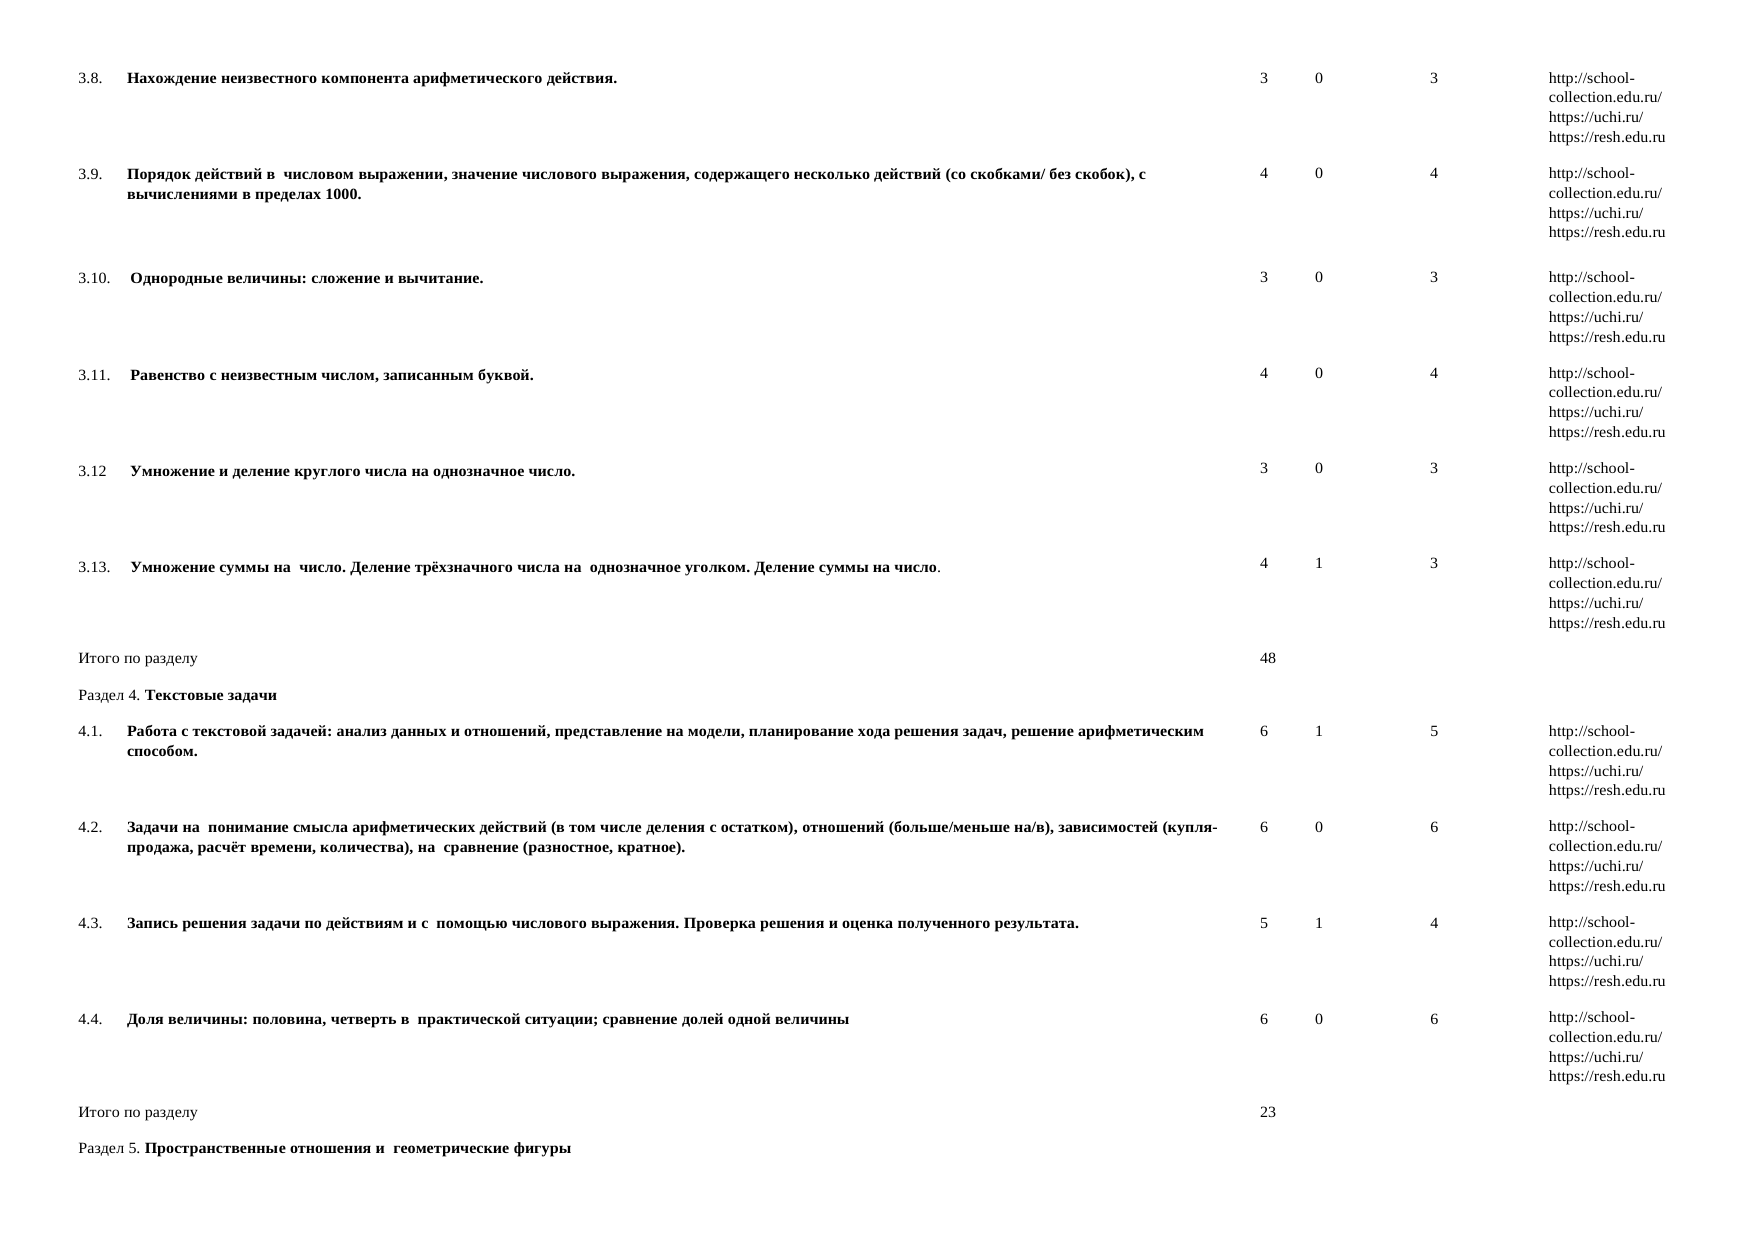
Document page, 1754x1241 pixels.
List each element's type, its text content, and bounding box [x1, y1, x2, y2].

text http://school-collection.edu.ru/ https://uchi.ru/ https://resh.edu.ru [1549, 913, 1670, 990]
text Раздел 4. Текстовые задачи [78, 686, 1668, 703]
text http://school-collection.edu.ru/ https://uchi.ru/ https://resh.edu.ru [1549, 1008, 1670, 1085]
text 4.1. Работа с текстовой задачей: анализ данных и отношений, представление на модели, планирование хода решения задач, решение арифметическим 6 1 5 способом. [78, 722, 1442, 759]
text 3.8. Нахождение неизвестного компонента арифметического действия. [78, 68, 1151, 86]
text 3 0 3 http://school-collection.edu.ru/ https://uchi.ru/ https://resh.edu.ru [1260, 68, 1670, 146]
text 4 0 4 http://school-collection.edu.ru/ https://uchi.ru/ https://resh.edu.ru [1260, 164, 1670, 241]
text 3.9. Порядок действий в числовом выражении, значение числового выражения, содержащего несколько действий (со скобками/ без скобок), с вычислениями в пределах 1000. [78, 165, 1153, 202]
text 3.10. Однородные величины: сложение и вычитание. [78, 269, 1151, 287]
text http://school-collection.edu.ru/ https://uchi.ru/ https://resh.edu.ru [1549, 722, 1670, 799]
text 3.11. Равенство с неизвестным числом, записанным буквой. [78, 366, 1151, 383]
text 4.3. Запись решения задачи по действиям и с помощью числового выражения. Проверка решения и оценка полученного результата. 5 1 4 [78, 913, 1440, 931]
text 3 0 3 http://school-collection.edu.ru/ https://uchi.ru/ https://resh.edu.ru [1260, 268, 1670, 345]
text 3 0 3 http://school-collection.edu.ru/ https://uchi.ru/ https://resh.edu.ru [1260, 459, 1670, 536]
text 3.12 Умножение и деление круглого числа на однозначное число. [78, 462, 1151, 480]
text http://school-collection.edu.ru/ https://uchi.ru/ https://resh.edu.ru [1549, 817, 1670, 894]
text Раздел 5. Пространственные отношения и геометрические фигуры [78, 1139, 1668, 1157]
text Итого по разделу 23 [78, 1103, 1668, 1121]
text 4 1 3 http://school-collection.edu.ru/ https://uchi.ru/ https://resh.edu.ru [1260, 554, 1670, 631]
text 4.2. Задачи на понимание смысла арифметических действий (в том числе деления с остатком), отношений (больше/меньше на/в), зависимостей (купля- 6 0 6 продажа, расчёт времени, количества), на сравнение (разностное, кратное). [78, 818, 1442, 855]
text 4.4. Доля величины: половина, четверть в практической ситуации; сравнение долей одной величины 6 0 6 [78, 1010, 1440, 1028]
text 3.13. Умножение суммы на число. Деление трёхзначного числа на однозначное уголком. Деление суммы на число. [78, 558, 1151, 576]
text 4 0 4 http://school-collection.edu.ru/ https://uchi.ru/ https://resh.edu.ru [1260, 363, 1670, 441]
text Итого по разделу 48 [78, 649, 1668, 667]
